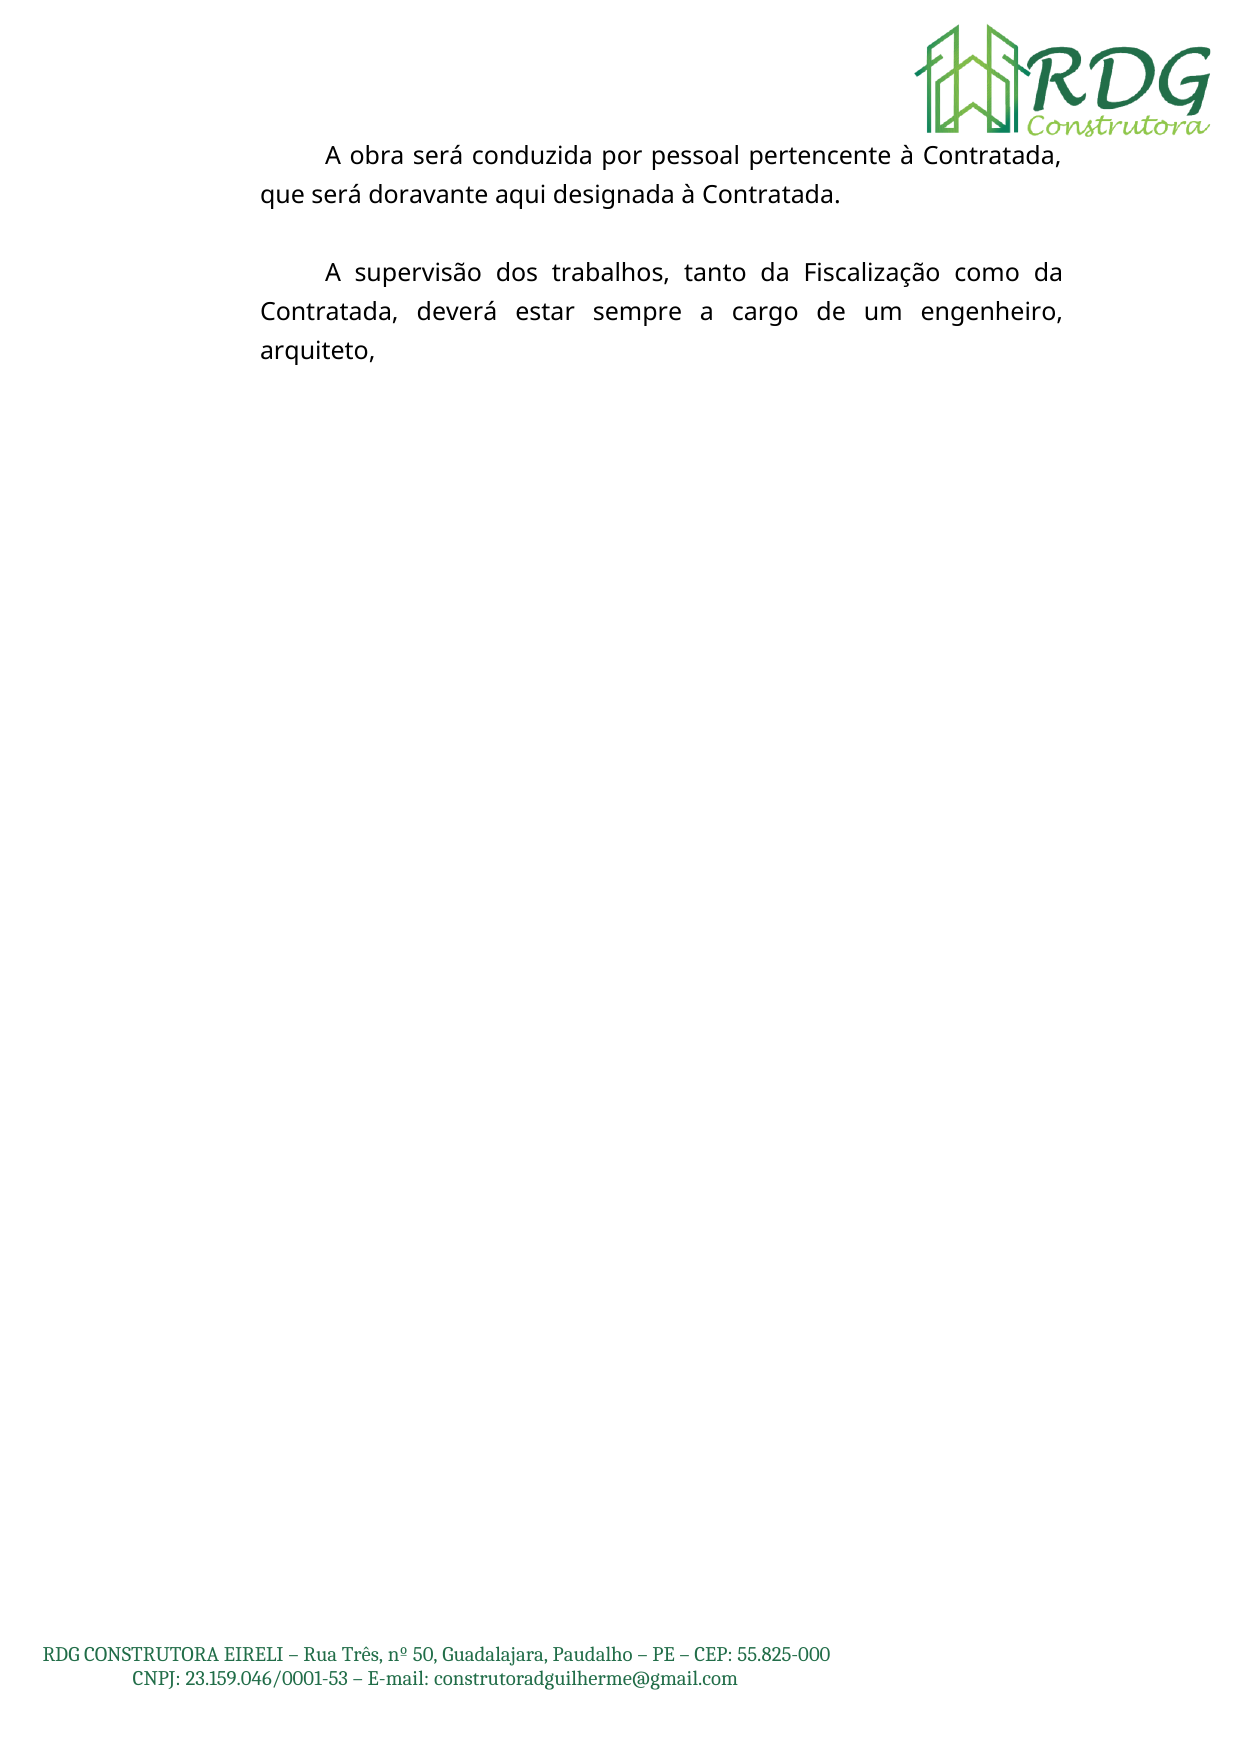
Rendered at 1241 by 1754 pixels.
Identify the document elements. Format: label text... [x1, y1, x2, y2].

text A supervisão dos trabalhos, tanto da Fiscalização como da Contratada, deverá estar sempre a cargo de um engenheiro, arquiteto, [260, 255, 1063, 367]
picture [913, 23, 1211, 137]
text A obra será conduzida por pessoal pertencente à Contratada, que será doravante aqui designada à Contratada. [260, 137, 1063, 211]
